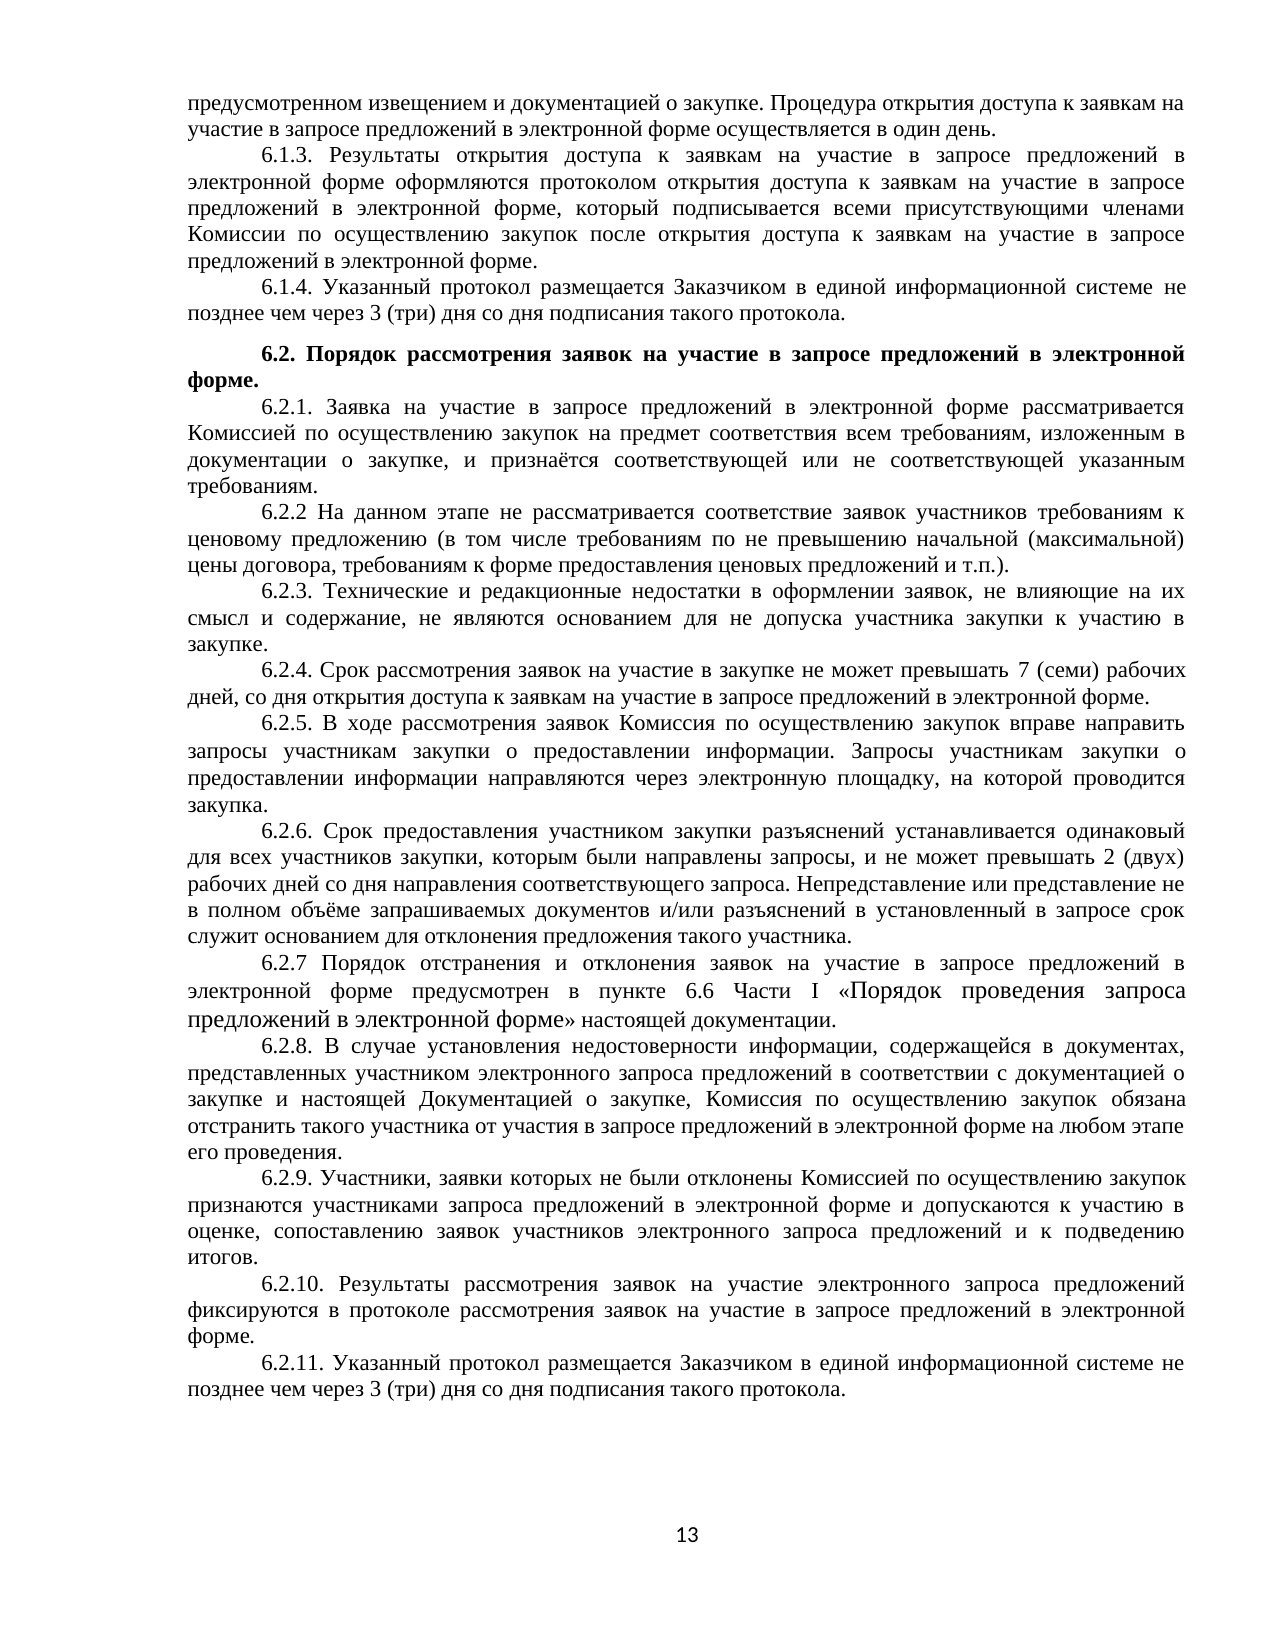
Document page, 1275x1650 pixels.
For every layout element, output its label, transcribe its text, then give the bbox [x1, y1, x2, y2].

text 6.2.10. Результаты рассмотрения заявок на участие электронного запроса предложений фиксируются в протоколе рассмотрения заявок на участие в запросе предложений в электронной форме. [187, 1270, 1186, 1349]
text 6.1.3. Результаты открытия доступа к заявкам на участие в запросе предложений в электронной форме оформляются протоколом открытия доступа к заявкам на участие в запросе предложений в электронной форме, который подписывается всеми присутствующими членами Комиссии по осуществлению закупок после открытия доступа к заявкам на участие в запросе предложений в электронной форме. [187, 141, 1186, 273]
text 6.2.7 Порядок отстранения и отклонения заявок на участие в запросе предложений в электронной форме предусмотрен в пункте 6.6 Части I «Порядок проведения запроса предложений в электронной форме» настоящей документации. [187, 949, 1186, 1033]
text 6.2.6. Срок предоставления участником закупки разъяснений устанавливается одинаковый для всех участников закупки, которым были направлены запросы, и не может превышать 2 (двух) рабочих дней со дня направления соответствующего запроса. Непредставление или представление не в полном объёме запрашиваемых документов и/или разъяснений в установленный в запросе срок служит основанием для отклонения предложения такого участника. [187, 817, 1186, 949]
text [187, 89, 1186, 141]
text 6.2.2 На данном этапе не рассматривается соответствие заявок участников требованиям к ценовому предложению (в том числе требованиям по не превышению начальной (максимальной) цены договора, требованиям к форме предоставления ценовых предложений и т.п.). [187, 498, 1186, 577]
text 6.2.3. Технические и редакционные недостатки в оформлении заявок, не влияющие на их смысл и содержание, не являются основанием для не допуска участника закупки к участию в закупке. [187, 577, 1186, 656]
text 6.2.8. В случае установления недостоверности информации, содержащейся в документах, представленных участником электронного запроса предложений в соответствии с документацией о закупке и настоящей Документацией о закупке, Комиссия по осуществлению закупок обязана отстранить такого участника от участия в запросе предложений в электронной форме на любом этапе его проведения. [187, 1033, 1186, 1164]
text 6.2.5. В ходе рассмотрения заявок Комиссия по осуществлению закупок вправе направить запросы участникам закупки о предоставлении информации. Запросы участникам закупки о предоставлении информации направляются через электронную площадку, на которой проводится закупка. [187, 709, 1186, 817]
text 6.1.4. Указанный протокол размещается Заказчиком в единой информационной системе не позднее чем через 3 (три) дня со дня подписания такого протокола. [187, 273, 1186, 326]
text 6.2. Порядок рассмотрения заявок на участие в запросе предложений в электронной форме. [187, 340, 1186, 393]
text 6.2.11. Указанный протокол размещается Заказчиком в единой информационной системе не позднее чем через 3 (три) дня со дня подписания такого протокола. [187, 1349, 1186, 1402]
text 6.2.4. Срок рассмотрения заявок на участие в закупке не может превышать 7 (семи) рабочих дней, со дня открытия доступа к заявкам на участие в запросе предложений в электронной форме. [187, 656, 1186, 709]
text 6.2.1. Заявка на участие в запросе предложений в электронной форме рассматривается Комиссией по осуществлению закупок на предмет соответствия всем требованиям, изложенным в документации о закупке, и признаётся соответствующей или не соответствующей указанным требованиям. [187, 393, 1186, 498]
text 6.2.9. Участники, заявки которых не были отклонены Комиссией по осуществлению закупок признаются участниками запроса предложений в электронной форме и допускаются к участию в оценке, сопоставлению заявок участников электронного запроса предложений и к подведению итогов. [187, 1164, 1186, 1270]
